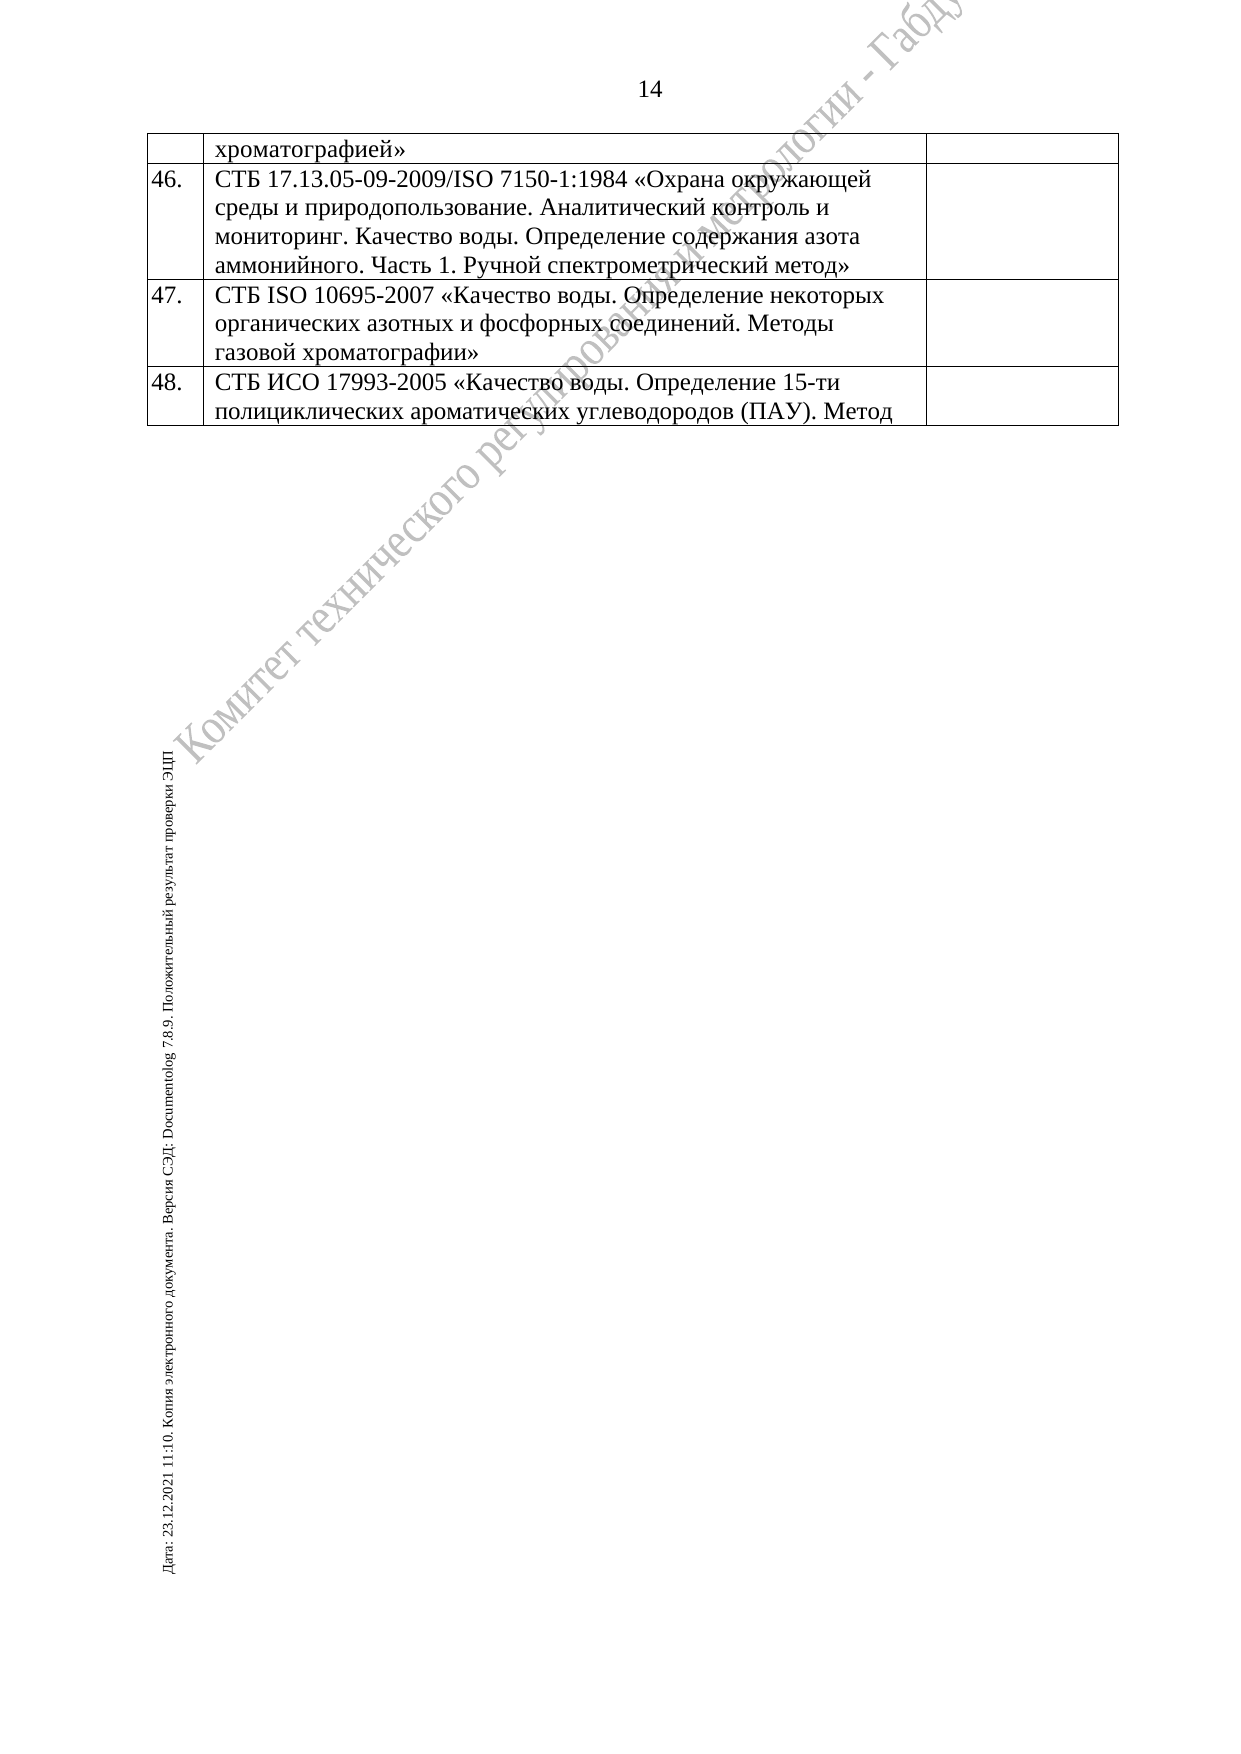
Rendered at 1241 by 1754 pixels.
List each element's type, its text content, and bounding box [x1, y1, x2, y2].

table_cell [148, 164, 203, 279]
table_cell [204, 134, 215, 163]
table_cell [148, 134, 203, 163]
table_cell СТБ ISO 10695-2007 «Качество воды. Определение некоторых органических азотных и фосфорных соединений. Методы газовой хроматографии» [204, 280, 926, 366]
table_cell [148, 367, 203, 424]
table_cell [927, 367, 1118, 424]
table_cell [927, 280, 1118, 366]
table_cell [148, 280, 203, 366]
table_cell [927, 164, 1118, 279]
table_cell СТБ 17.13.05-09-2009/ISO 7150-1:1984 «Охрана окружающей среды и природопользование. Аналитический контроль и мониторинг. Качество воды. Определение содержания азота аммонийного. Часть 1. Ручной спектрометрический метод» [204, 164, 926, 279]
table_cell СТБ ИСО 17993-2005 «Качество воды. Определение 15-ти полициклических ароматических углеводородов (ПАУ). Метод высокоэффективной жидкостной хроматографии с флуоресцентным детектированием после экстракции жидкость-жидкость» [204, 367, 926, 424]
table_cell СТБ ГОСТ Р 51209-2001 «Вода питьевая. Метод определения содержания хлорорганических пестицидов газожидкостной хроматографией» [394, 134, 926, 163]
table_cell [927, 134, 1118, 163]
